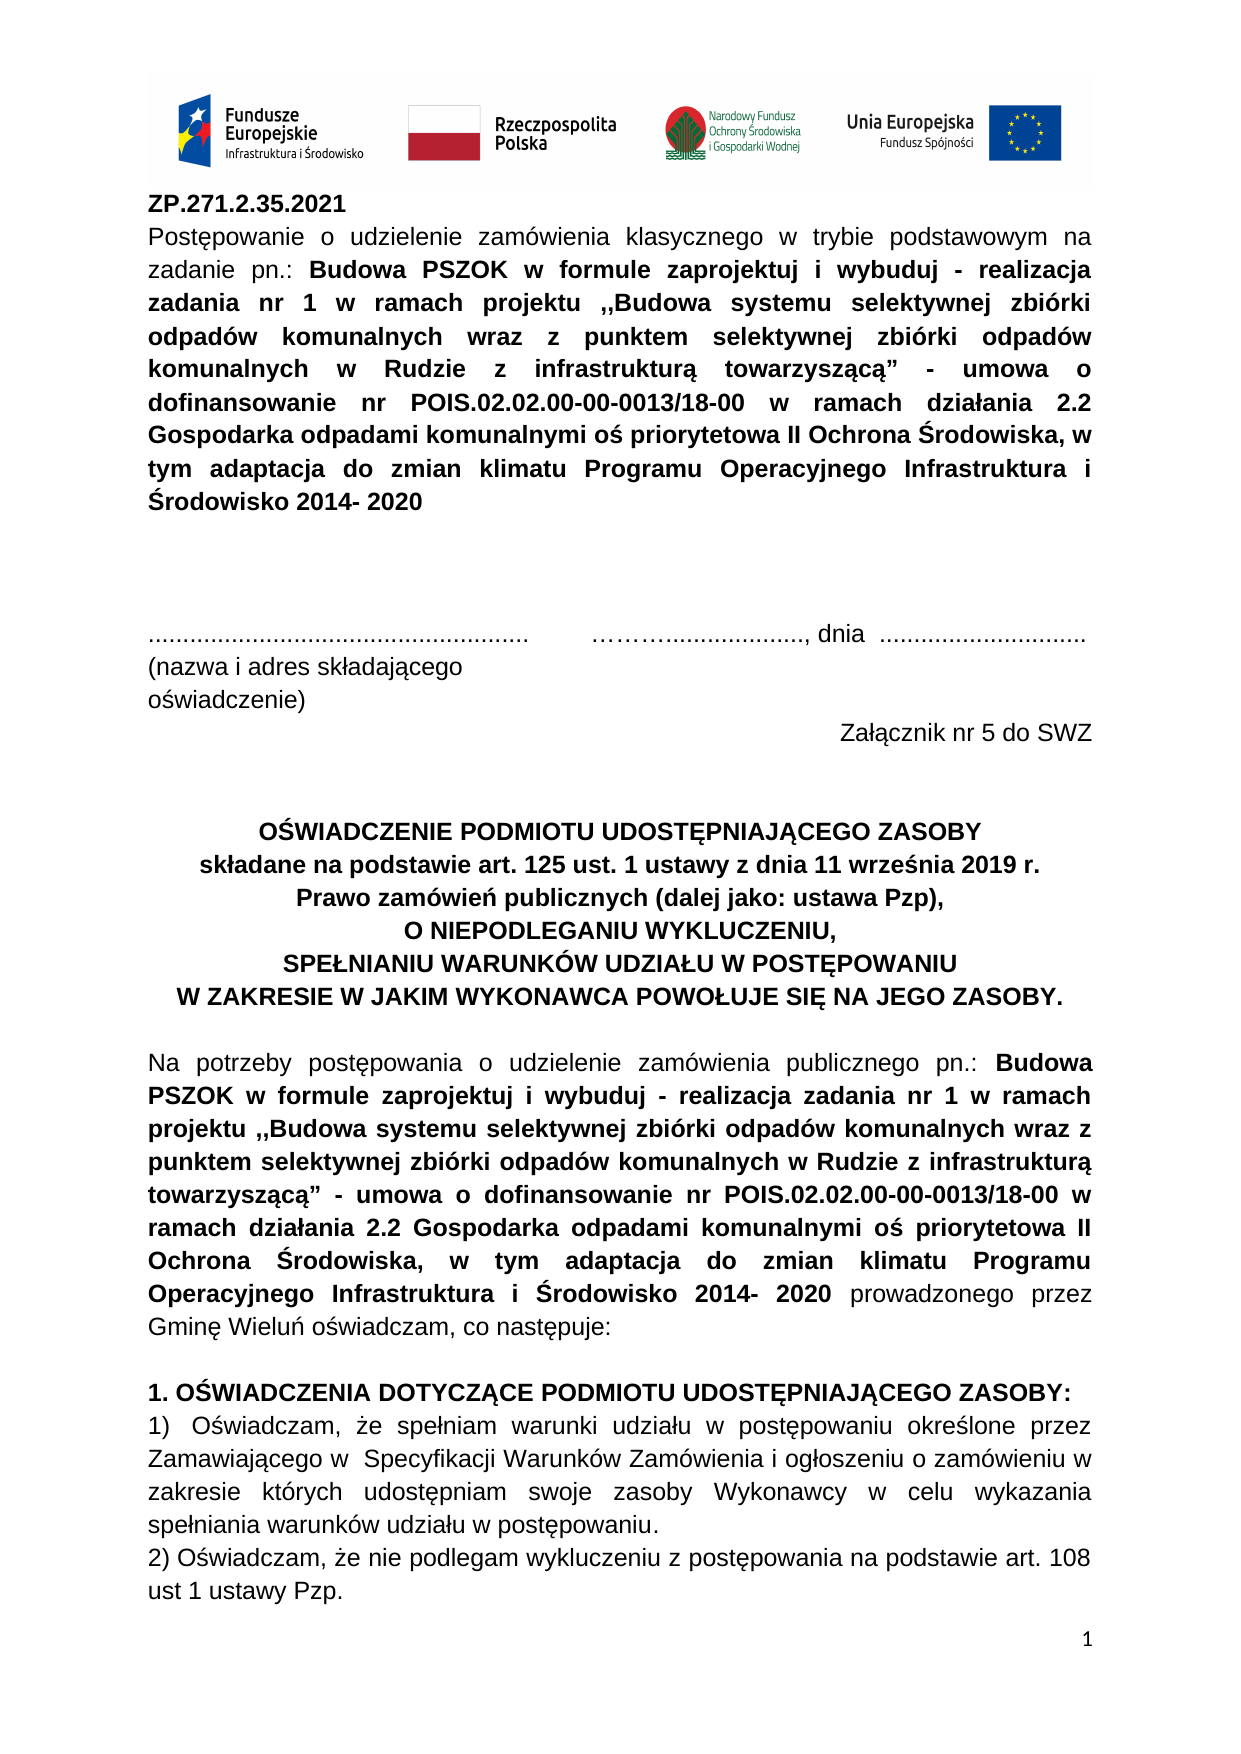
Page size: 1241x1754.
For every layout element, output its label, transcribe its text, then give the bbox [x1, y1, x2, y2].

picture [147, 73, 1093, 190]
text OŚWIADCZENIE PODMIOTU UDOSTĘPNIAJĄCEGO ZASOBY [148, 817, 1093, 846]
text SPEŁNIANIU WARUNKÓW UDZIAŁU W POSTĘPOWANIU [148, 949, 1093, 978]
text Załącznik nr 5 do SWZ [668, 718, 1093, 746]
text oświadczenie) [148, 685, 1093, 713]
text Prawo zamówień publicznych (dalej jako: ustawa Pzp), [148, 883, 1093, 912]
text ZP.271.2.35.2021 [148, 190, 1093, 218]
text W ZAKRESIE W JAKIM WYKONAWCA POWOŁUJE SIĘ NA JEGO ZASOBY. [148, 982, 1093, 1011]
text Postępowanie o udzielenie zamówienia klasycznego w trybie podstawowym na zadanie pn.: Budowa PSZOK w formule zaprojektuj i wybuduj - realizacja zadania nr 1 w ramach projektu ,,Budowa systemu selektywnej zbiórki odpadów komunalnych wraz z punktem selektywnej zbiórki odpadów komunalnych w Rudzie z infrastrukturą towarzyszącą” - umowa o dofinansowanie nr POIS.02.02.00-00-0013/18-00 w ramach działania 2.2 Gospodarka odpadami komunalnymi oś priorytetowa II Ochrona Środowiska, w tym adaptacja do zmian klimatu Programu Operacyjnego Infrastruktura i Środowisko 2014- 2020 [148, 222, 1093, 515]
text składane na podstawie art. 125 ust. 1 ustawy z dnia 11 września 2019 r. [148, 850, 1093, 878]
text (nazwa i adres składającego [148, 652, 1093, 680]
text 1) Oświadczam, że spełniam warunki udziału w postępowaniu określone przez Zamawiającego w Specyfikacji Warunków Zamówienia i ogłoszeniu o zamówieniu w zakresie których udostępniam swoje zasoby Wykonawcy w celu wykazania spełniania warunków udziału w postępowaniu. [148, 1411, 1093, 1539]
text ....................................................... ………...................., dnia .............................. [148, 619, 1093, 647]
text O NIEPODLEGANIU WYKLUCZENIU, [148, 916, 1093, 944]
text 2) Oświadczam, że nie podlegam wykluczeniu z postępowania na podstawie art. 108 ust 1 ustawy Pzp. [148, 1543, 1093, 1605]
text 1. OŚWIADCZENIA DOTYCZĄCE PODMIOTU UDOSTĘPNIAJĄCEGO ZASOBY: [148, 1378, 1093, 1407]
text Na potrzeby postępowania o udzielenie zamówienia publicznego pn.: Budowa PSZOK w formule zaprojektuj i wybuduj - realizacja zadania nr 1 w ramach projektu ,,Budowa systemu selektywnej zbiórki odpadów komunalnych wraz z punktem selektywnej zbiórki odpadów komunalnych w Rudzie z infrastrukturą towarzyszącą” - umowa o dofinansowanie nr POIS.02.02.00-00-0013/18-00 w ramach działania 2.2 Gospodarka odpadami komunalnymi oś priorytetowa II Ochrona Środowiska, w tym adaptacja do zmian klimatu Programu Operacyjnego Infrastruktura i Środowisko 2014- 2020 prowadzonego przez Gminę Wieluń oświadczam, co następuje: [148, 1048, 1093, 1341]
